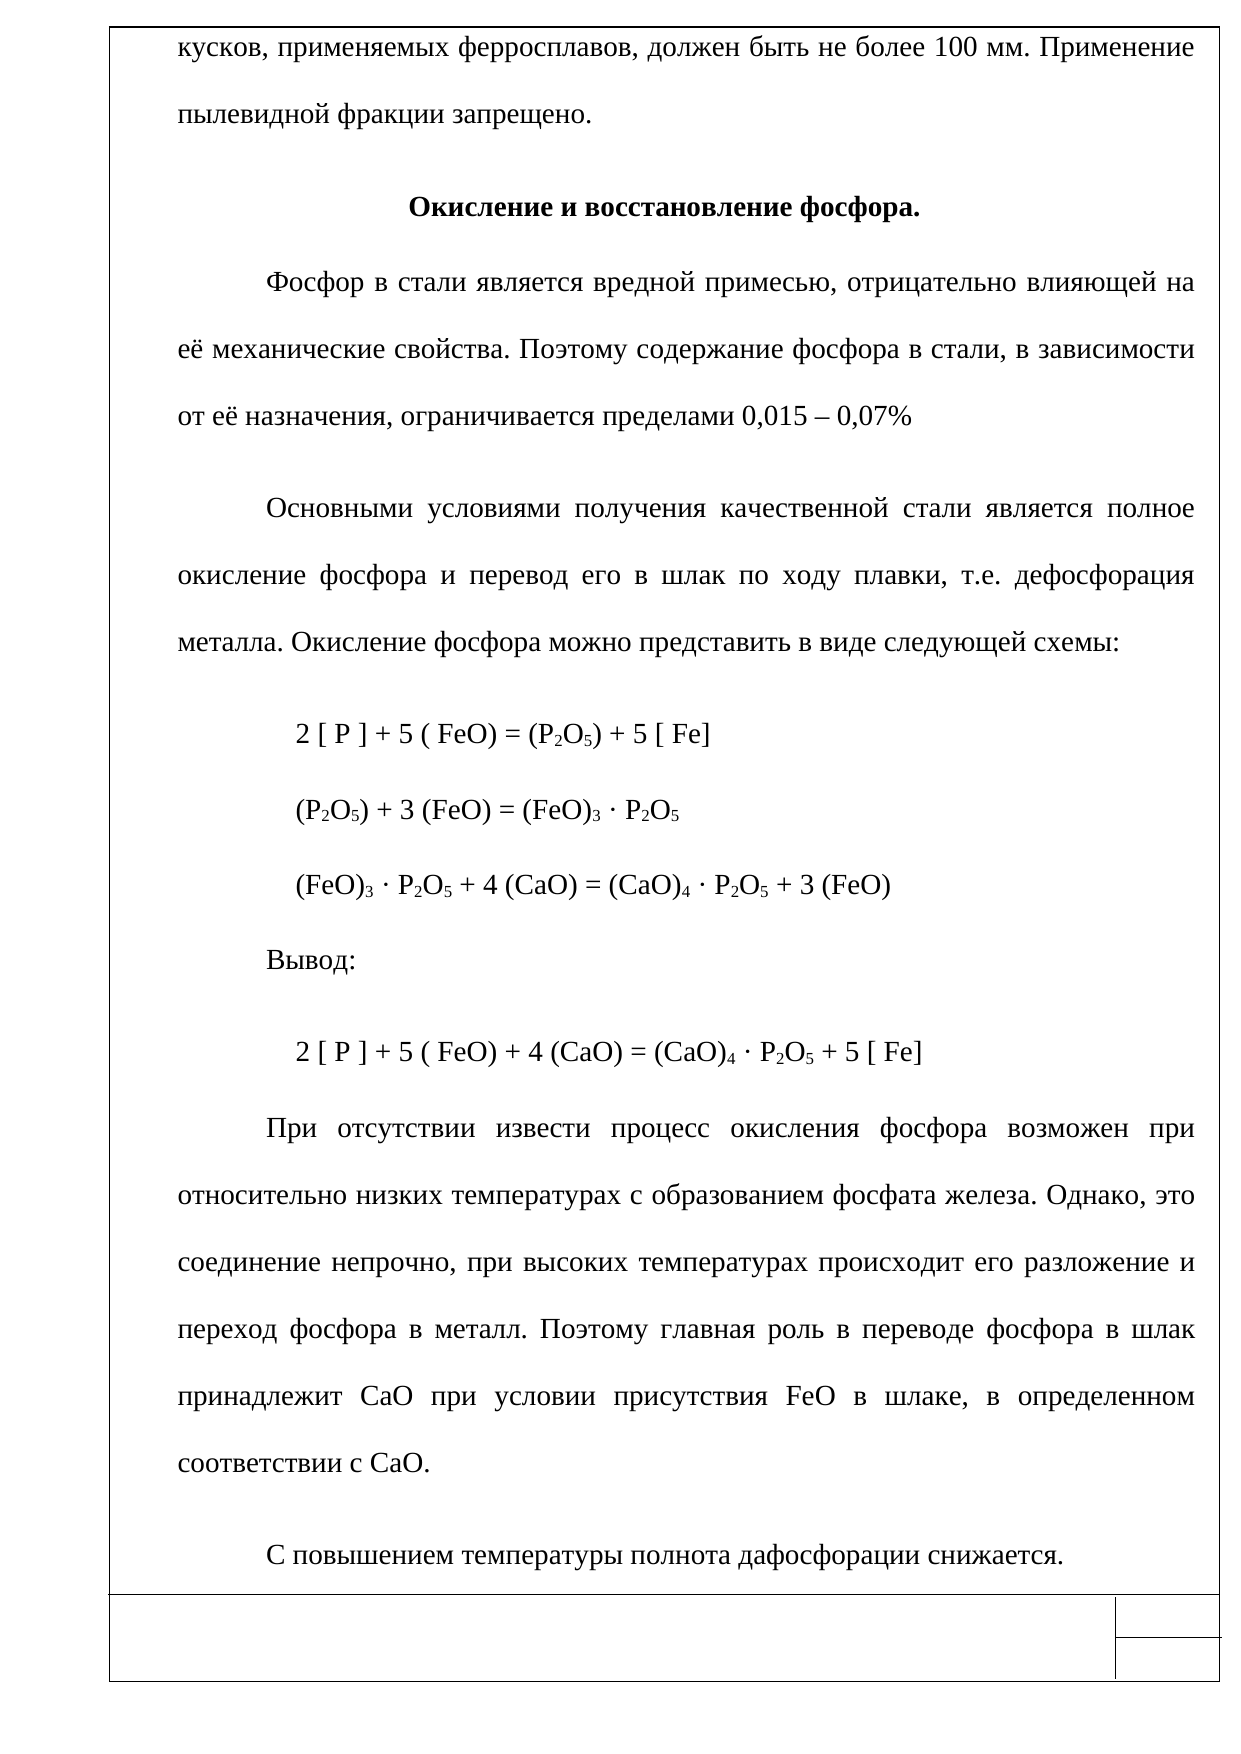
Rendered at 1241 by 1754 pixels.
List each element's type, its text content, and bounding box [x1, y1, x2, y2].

text При отсутствии извести процесс окисления фосфора возможен при относительно низких температурах с образованием фосфата железа. Однако, это соединение непрочно, при высоких температурах происходит его разложение и переход фосфора в металл. Поэтому главная роль в переводе фосфора в шлак принадлежит CaO при условии присутствия FeO в шлаке, в определенном соответствии с CaO. [177, 1110, 1196, 1479]
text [177, 29, 1196, 130]
text 2 [ P ] + 5 ( FeO) = (P2O5) + 5 [ Fe] [295, 717, 1211, 750]
text Вывод: [177, 942, 1196, 976]
text Фосфор в стали является вредной примесью, отрицательно влияющей на её механические свойства. Поэтому содержание фосфора в стали, в зависимости от её назначения, ограничивается пределами 0,015 – 0,07% [177, 264, 1196, 432]
text 2 [ P ] + 5 ( FeO) + 4 (CaO) = (CaO)4 · P2O5 + 5 [ Fe] [295, 1034, 1211, 1068]
text С повышением температуры полнота дафосфорации снижается. [177, 1537, 1196, 1571]
text Основными условиями получения качественной стали является полное окисление фосфора и перевод его в шлак по ходу плавки, т.е. дефосфорация металла. Окисление фосфора можно представить в виде следующей схемы: [177, 490, 1196, 658]
text (FeO)3 · P2O5 + 4 (CaO) = (CaO)4 · P2O5 + 3 (FeO) [295, 867, 1211, 901]
text (P2O5) + 3 (FeO) = (FeO)3 · P2O5 [295, 792, 1211, 825]
text Окисление и восстановление фосфора. [118, 189, 1211, 222]
